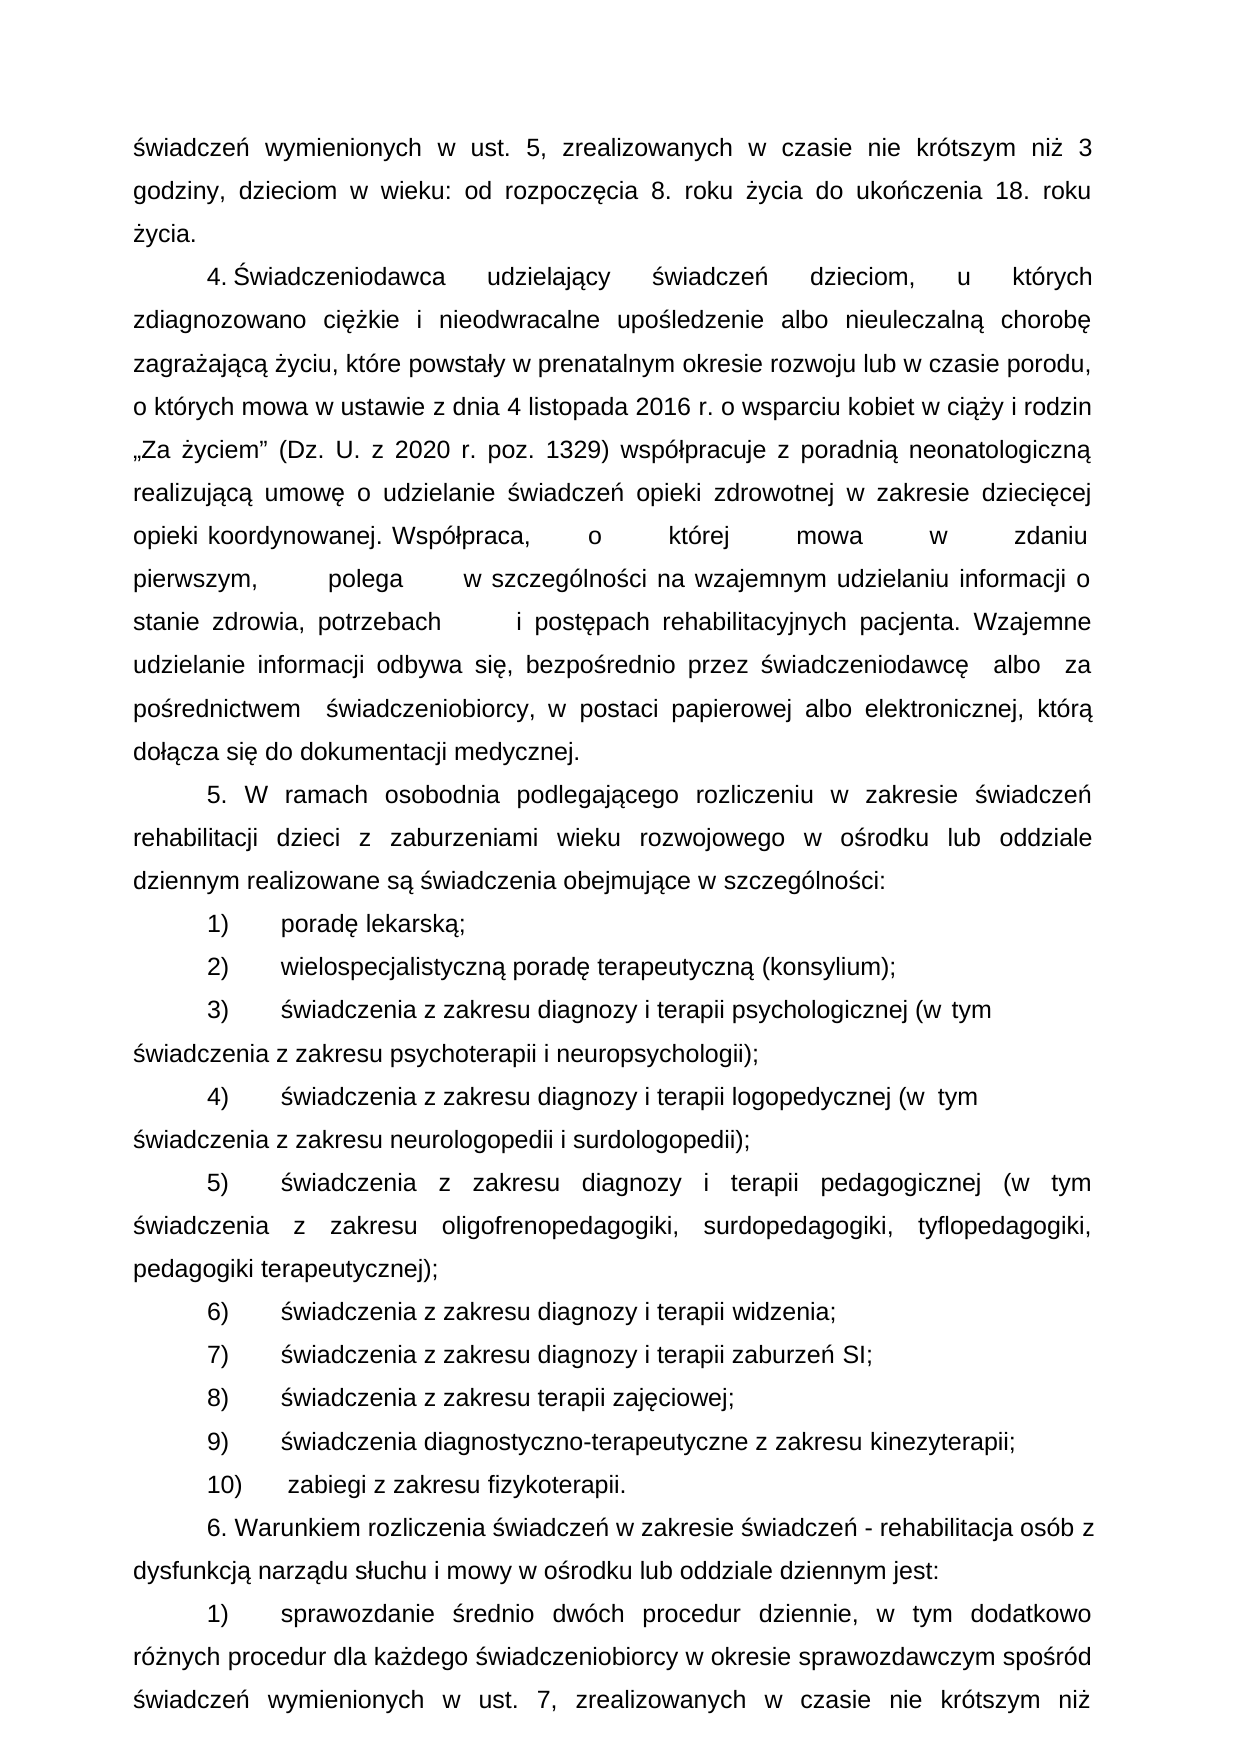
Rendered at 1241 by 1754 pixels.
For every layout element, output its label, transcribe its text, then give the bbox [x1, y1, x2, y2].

list W ramach osobodnia podlegającego rozliczeniu w zakresie świadczeń rehabilitacji dzieci z zaburzeniami wieku rozwojowego w ośrodku lub oddziale dziennym realizowane są świadczenia obejmujące w szczególności: [133, 780, 1093, 895]
text świadczenia z zakresu neurologopedii i surdologopedii); [133, 1125, 1105, 1153]
list świadczenia z zakresu diagnozy i terapii widzenia; [207, 1297, 1105, 1326]
list świadczenia diagnostyczno-terapeutyczne z zakresu kinezyterapii; [207, 1427, 1105, 1455]
list zabiegi z zakresu fizykoterapii. [207, 1470, 1105, 1498]
list poradę lekarską; [207, 909, 1105, 938]
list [133, 1599, 1093, 1714]
list Świadczeniodawca udzielający świadczeń dzieciom, u których zdiagnozowano ciężkie i nieodwracalne upośledzenie albo nieuleczalną chorobę zagrażającą życiu, które powstały w prenatalnym okresie rozwoju lub w czasie porodu, o których mowa w ustawie z dnia 4 listopada 2016 r. o wsparciu kobiet w ciąży i rodzin „Za życiem” (Dz. U. z 2020 r. poz. 1329) współpracuje z poradnią neonatologiczną realizującą umowę o udzielanie świadczeń opieki zdrowotnej w zakresie dziecięcej opieki koordynowanej. Współpraca, o której mowa w zdaniu pierwszym, polega w szczególności na wzajemnym udzielaniu informacji o stanie zdrowia, potrzebach i postępach rehabilitacyjnych pacjenta. Wzajemne udzielanie informacji odbywa się, bezpośrednio przez świadczeniodawcę albo za pośrednictwem świadczeniobiorcy, w postaci papierowej albo elektronicznej, którą dołącza się do dokumentacji medycznej. [133, 262, 1093, 765]
text świadczenia z zakresu psychoterapii i neuropsychologii); [133, 1038, 1105, 1067]
list świadczenia z zakresu diagnozy i terapii pedagogicznej (w tym świadczenia z zakresu oligofrenopedagogiki, surdopedagogiki, tyflopedagogiki, pedagogiki terapeutycznej); [133, 1168, 1093, 1283]
list świadczenia z zakresu diagnozy i terapii psychologicznej (w tym [207, 995, 1105, 1024]
list Warunkiem rozliczenia świadczeń w zakresie świadczeń - rehabilitacja osób z [207, 1513, 1105, 1542]
list świadczenia z zakresu diagnozy i terapii logopedycznej (w tym [207, 1082, 1105, 1110]
list świadczenia z zakresu diagnozy i terapii zaburzeń SI; [207, 1340, 1105, 1369]
list świadczenia z zakresu terapii zajęciowej; [207, 1383, 1105, 1412]
list wielospecjalistyczną poradę terapeutyczną (konsylium); [207, 952, 1105, 981]
text dysfunkcją narządu słuchu i mowy w ośrodku lub oddziale dziennym jest: [133, 1556, 1105, 1585]
text świadczeń wymienionych w ust. 5, zrealizowanych w czasie nie krótszym niż 3 godziny, dzieciom w wieku: od rozpoczęcia 8. roku życia do ukończenia 18. roku życia. [133, 133, 1093, 248]
